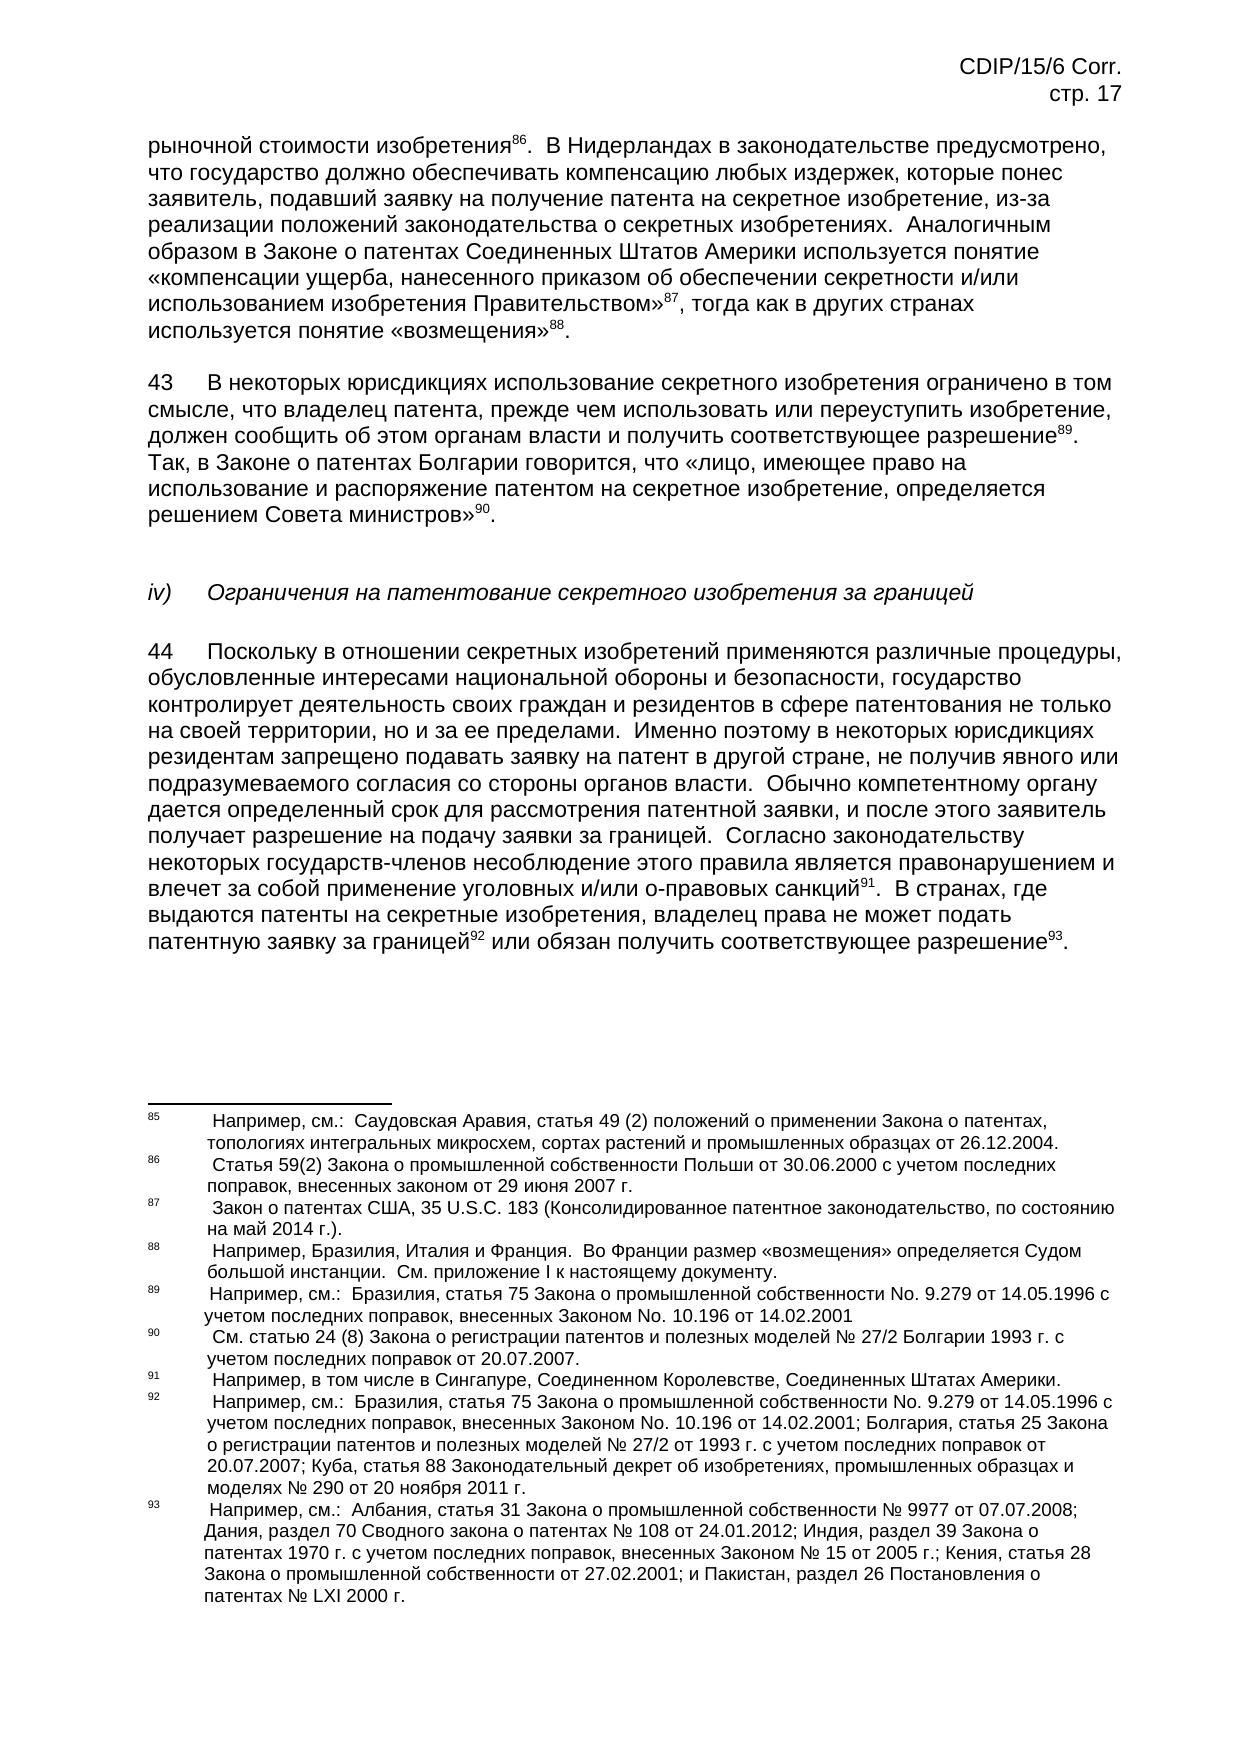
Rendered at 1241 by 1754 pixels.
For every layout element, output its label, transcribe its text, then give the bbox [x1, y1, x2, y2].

subtitle iv) Ограничения на патентование секретного изобретения за границей [148, 579, 1122, 605]
text В некоторых юрисдикциях использование секретного изобретения ограничено в том смысле, что владелец патента, прежде чем использовать или переуступить изобретение, должен сообщить об этом органам власти и получить соответствующее разрешение. Так, в Законе о патентах Болгарии говорится, что «лицо, имеющее право на использование и распоряжение патентом на секретное изобретение, определяется решением Совета министров». [148, 369, 1122, 527]
text Поскольку в отношении секретных изобретений применяются различные процедуры, обусловленные интересами национальной обороны и безопасности, государство контролирует деятельность своих граждан и резидентов в сфере патентования не только на своей территории, но и за ее пределами. Именно поэтому в некоторых юрисдикциях резидентам запрещено подавать заявку на патент в другой стране, не получив явного или подразумеваемого согласия со стороны органов власти. Обычно компетентному органу дается определенный срок для рассмотрения патентной заявки, и после этого заявитель получает разрешение на подачу заявки за границей. Согласно законодательству некоторых государств-членов несоблюдение этого правила является правонарушением и влечет за собой применение уголовных и/или о-правовых санкций. В странах, где выдаются патенты на секретные изобретения, владелец права не может подать патентную заявку за границей или обязан получить соответствующее разрешение. [148, 638, 1122, 954]
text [148, 132, 1122, 343]
